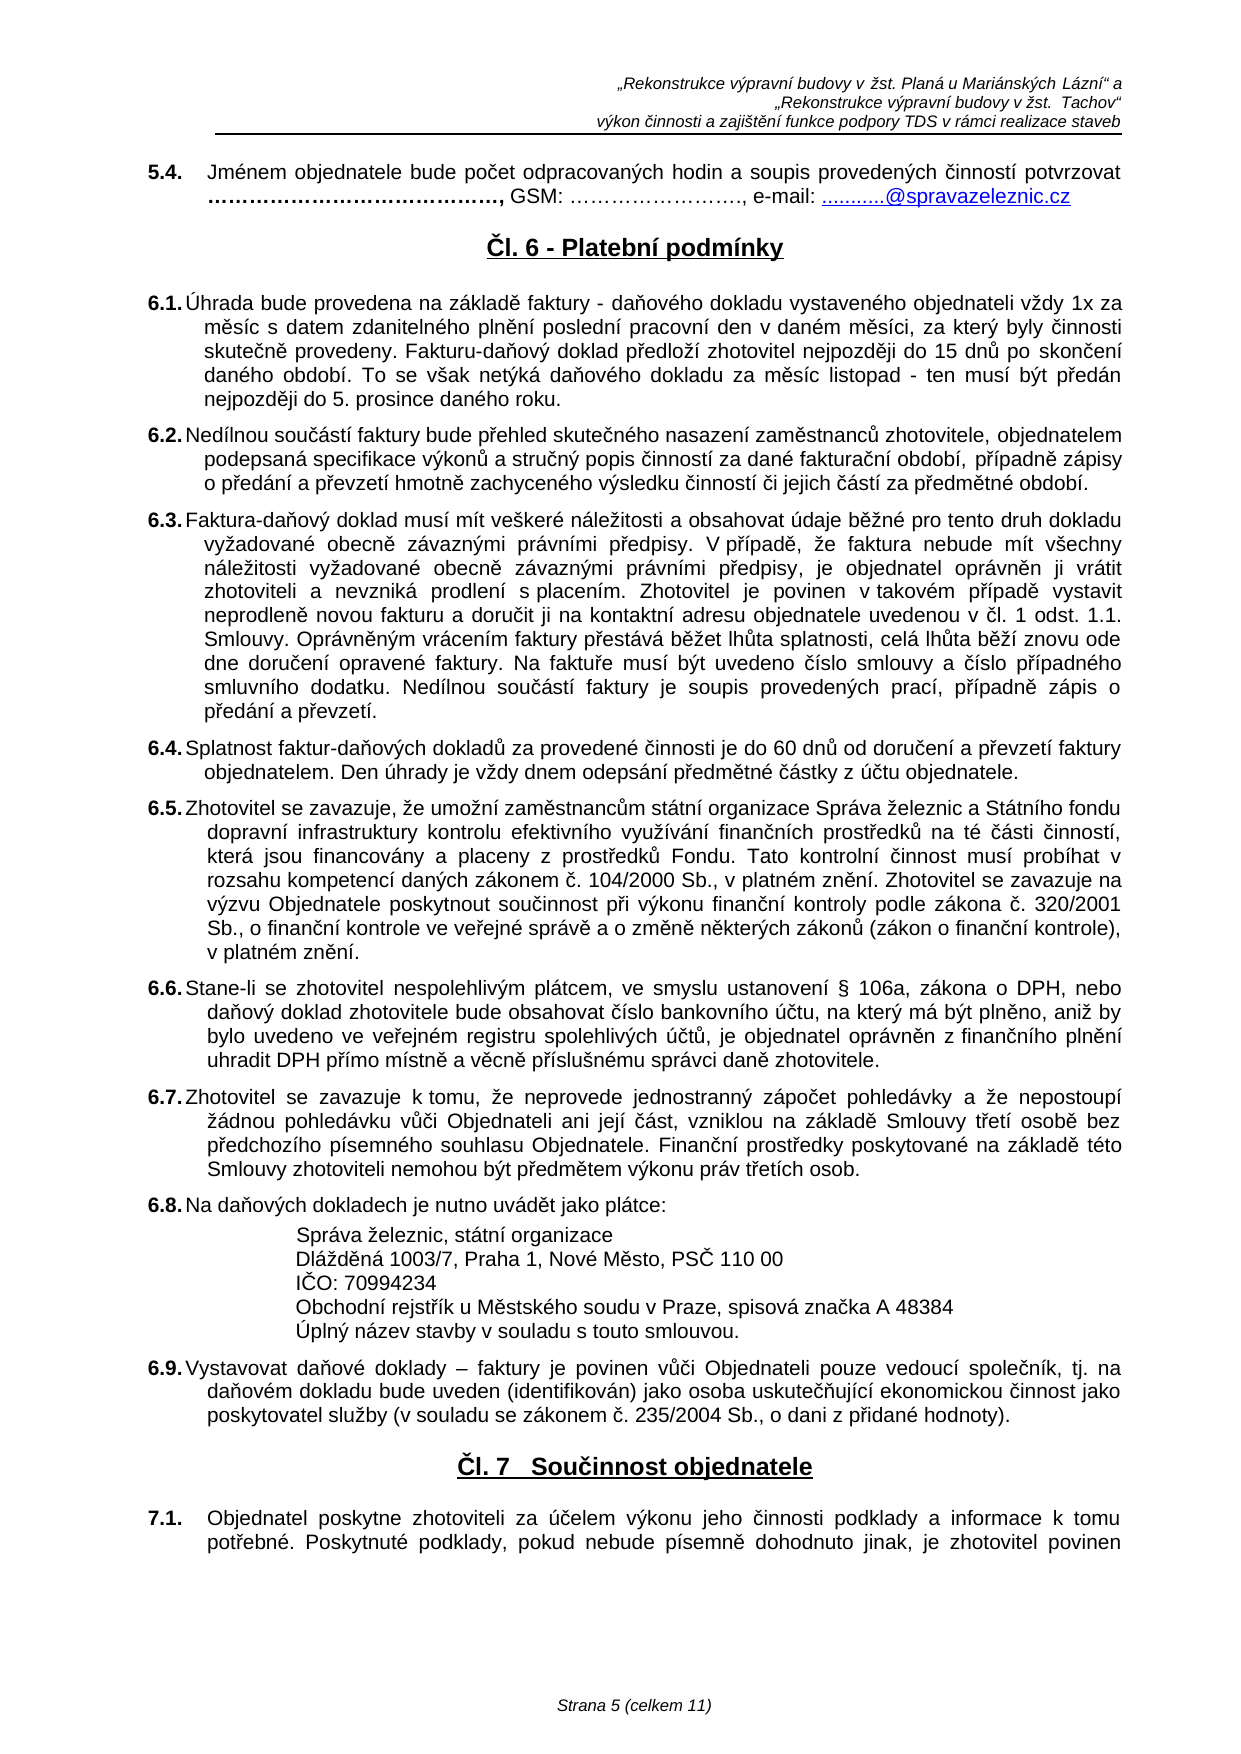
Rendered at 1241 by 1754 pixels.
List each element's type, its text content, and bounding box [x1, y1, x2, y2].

subtitle Čl. 6 - Platební podmínky [148, 233, 1122, 262]
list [148, 1506, 1122, 1554]
list Vystavovat daňové doklady – faktury je povinen vůči Objednateli pouze vedoucí společník, tj. na daňovém dokladu bude uveden (identifikován) jako osoba uskutečňující ekonomickou činnost jako poskytovatel služby (v souladu se zákonem č. 235/2004 Sb., o dani z přidané hodnoty). [148, 1355, 1122, 1427]
list Splatnost faktur-daňových dokladů za provedené činnosti je do 60 dnů od doručení a převzetí faktury objednatelem. Den úhrady je vždy dnem odepsání předmětné částky z účtu objednatele. [148, 736, 1122, 783]
text Dlážděná 1003/7, Praha 1, Nové Město, PSČ 110 00 [222, 1247, 1122, 1271]
list Nedílnou součástí faktury bude přehled skutečného nasazení zaměstnanců zhotovitele, objednatelem podepsaná specifikace výkonů a stručný popis činností za dané fakturační období, případně zápisy o předání a převzetí hmotně zachyceného výsledku činností či jejich částí za předmětné období. [148, 423, 1122, 495]
list Faktura-daňový doklad musí mít veškeré náležitosti a obsahovat údaje běžné pro tento druh dokladu vyžadované obecně závaznými právními předpisy. V případě, že faktura nebude mít všechny náležitosti vyžadované obecně závaznými právními předpisy, je objednatel oprávněn ji vrátit zhotoviteli a nevzniká prodlení s placením. Zhotovitel je povinen v takovém případě vystavit neprodleně novou fakturu a doručit ji na kontaktní adresu objednatele uvedenou v čl. 1 odst. 1.1. Smlouvy. Oprávněným vrácením faktury přestává běžet lhůta splatnosti, celá lhůta běží znovu ode dne doručení opravené faktury. Na faktuře musí být uvedeno číslo smlouvy a číslo případného smluvního dodatku. Nedílnou součástí faktury je soupis provedených prací, případně zápis o předání a převzetí. [148, 507, 1122, 723]
text Obchodní rejstřík u Městského soudu v Praze, spisová značka A 48384 [222, 1295, 1122, 1319]
list Úhrada bude provedena na základě faktury - daňového dokladu vystaveného objednateli vždy 1x za měsíc s datem zdanitelného plnění poslední pracovní den v daném měsíci, za který byly činnosti skutečně provedeny. Fakturu-daňový doklad předloží zhotovitel nejpozději do 15 dnů po skončení daného období. To se však netýká daňového dokladu za měsíc listopad - ten musí být předán nejpozději do 5. prosince daného roku. [148, 291, 1122, 411]
list Zhotovitel se zavazuje k tomu, že neprovede jednostranný zápočet pohledávky a že nepostoupí žádnou pohledávku vůči Objednateli ani její část, vzniklou na základě Smlouvy třetí osobě bez předchozího písemného souhlasu Objednatele. Finanční prostředky poskytované na základě této Smlouvy zhotoviteli nemohou být předmětem výkonu práv třetích osob. [148, 1084, 1122, 1180]
text Čl. 7 Součinnost objednatele [148, 1452, 1122, 1481]
text Správa železnic, státní organizace [259, 1223, 1122, 1247]
list Stane-li se zhotovitel nespolehlivým plátcem, ve smyslu ustanovení § 106a, zákona o DPH, nebo daňový doklad zhotovitele bude obsahovat číslo bankovního účtu, na který má být plněno, aniž by bylo uvedeno ve veřejném registru spolehlivých účtů, je objednatel oprávněn z finančního plnění uhradit DPH přímo místně a věcně příslušnému správci daně zhotovitele. [148, 976, 1122, 1072]
list Na daňových dokladech je nutno uvádět jako plátce: [148, 1193, 1122, 1217]
text IČO: 70994234 [222, 1271, 1122, 1295]
text Úplný název stavby v souladu s touto smlouvou. [222, 1319, 1122, 1343]
list Zhotovitel se zavazuje, že umožní zaměstnancům státní organizace Správa železnic a Státního fondu dopravní infrastruktury kontrolu efektivního využívání finančních prostředků na té části činností, která jsou financovány a placeny z prostředků Fondu. Tato kontrolní činnost musí probíhat v rozsahu kompetencí daných zákonem č. 104/2000 Sb., v platném znění. Zhotovitel se zavazuje na výzvu Objednatele poskytnout součinnost při výkonu finanční kontroly podle zákona č. 320/2001 Sb., o finanční kontrole ve veřejné správě a o změně některých zákonů (zákon o finanční kontrole), v platném znění. [148, 796, 1122, 964]
text 5.4. Jménem objednatele bude počet odpracovaných hodin a soupis provedených činností potvrzovat ……………………………………, GSM: ……………………., e-mail: ...........@spravazeleznic.cz [148, 160, 1122, 208]
